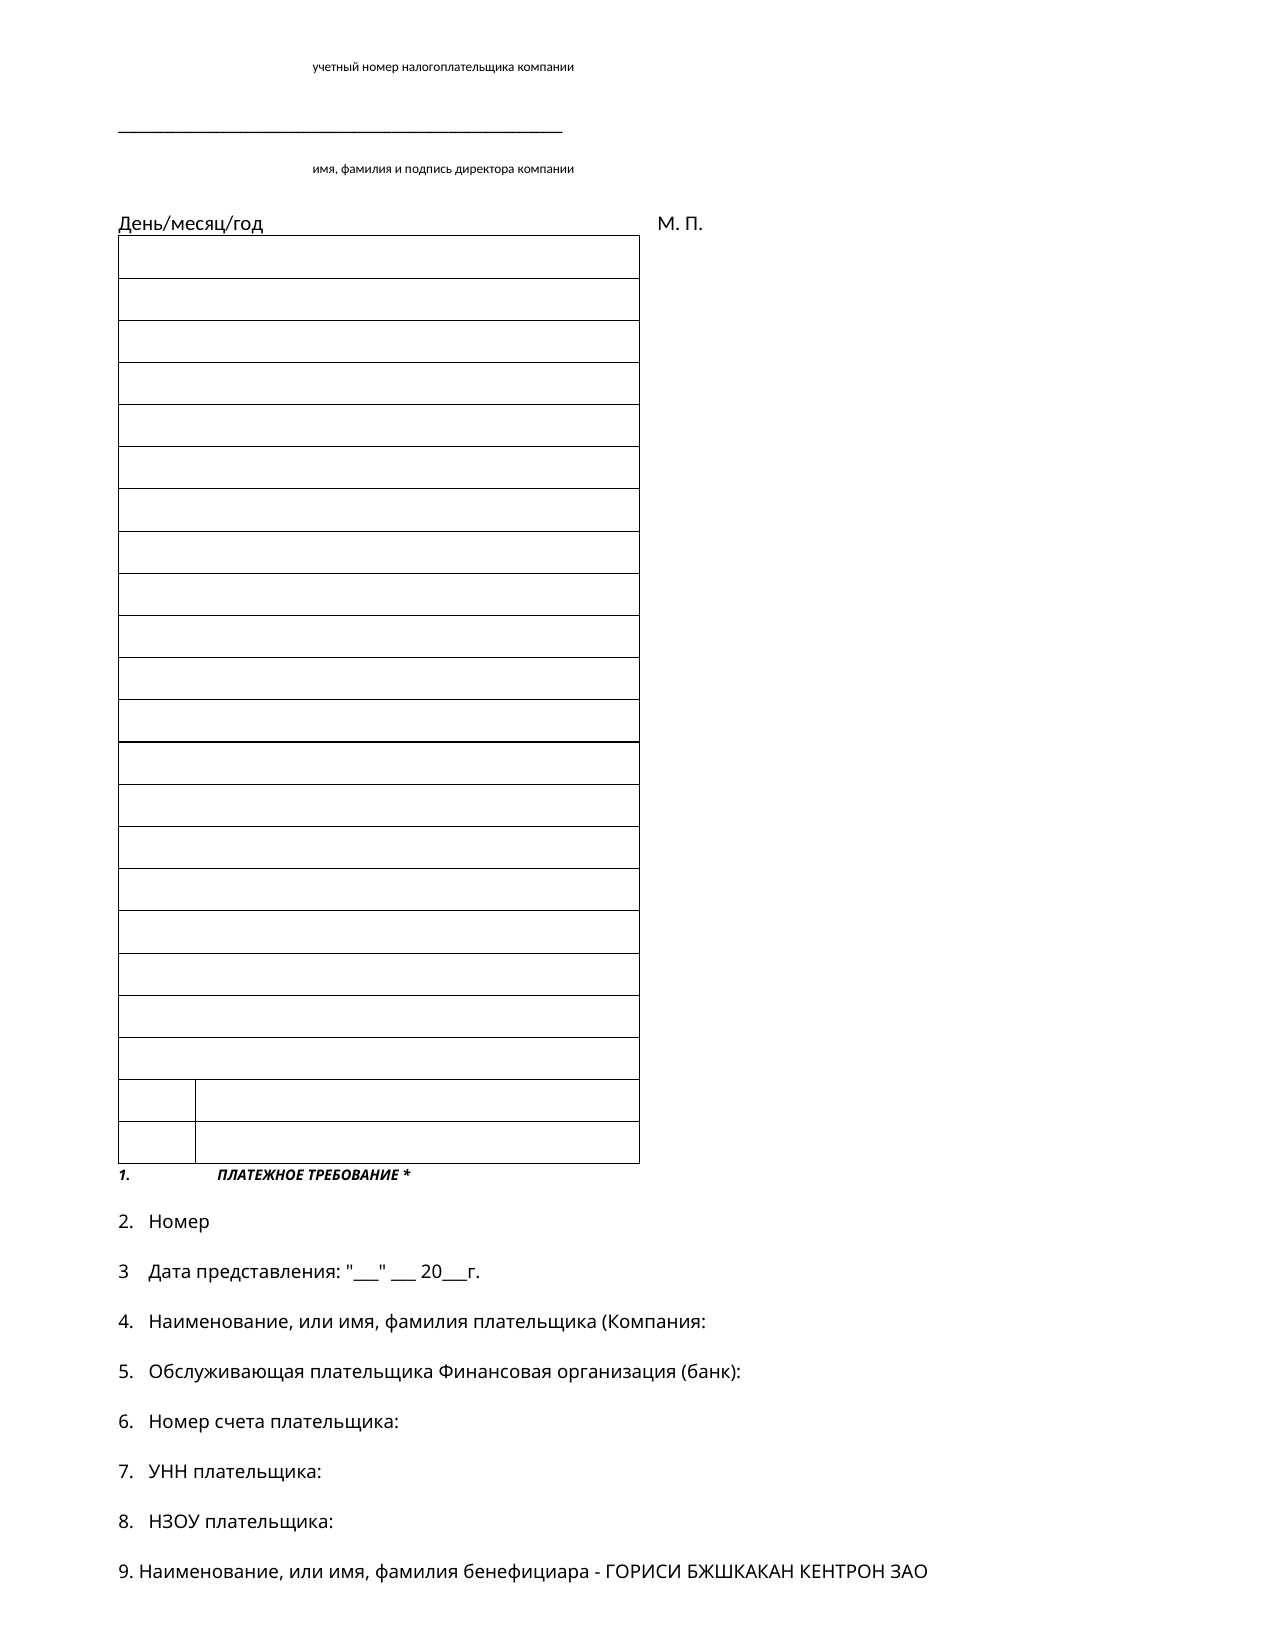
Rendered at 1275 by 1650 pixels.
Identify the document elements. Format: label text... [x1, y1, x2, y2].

text День/месяц/год М. П. [118, 210, 1211, 235]
text имя, фамилия и подпись директора компании [118, 161, 768, 189]
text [118, 108, 1211, 136]
text учетный номер налогоплательщика компании [118, 59, 768, 87]
